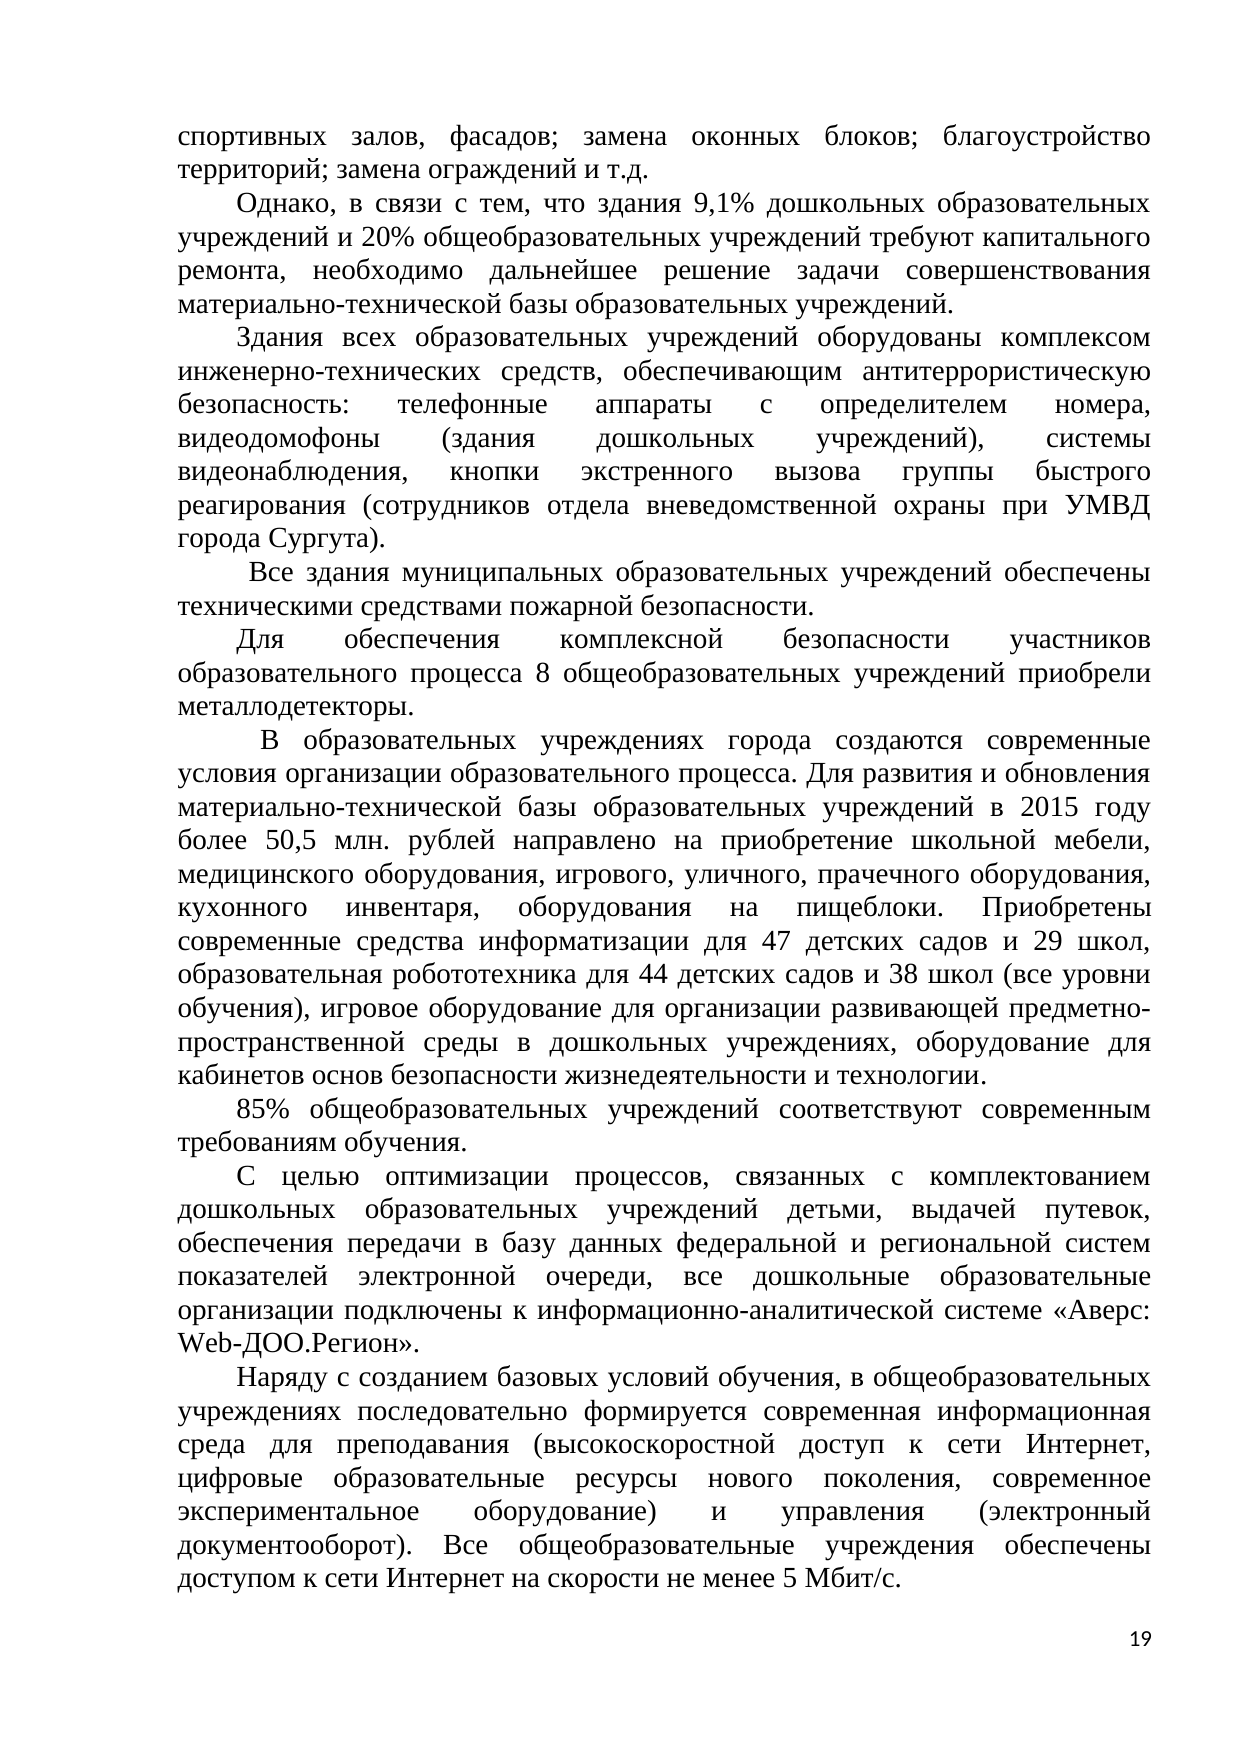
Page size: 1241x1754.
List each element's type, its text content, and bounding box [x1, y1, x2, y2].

text 85% общеобразовательных учреждений соответствуют современным требованиям обучения. [177, 1091, 1152, 1158]
text В образовательных учреждениях города создаются современные условия организации образовательного процесса. Для развития и обновления материально-технической базы образовательных учреждений в 2015 году более 50,5 млн. рублей направлено на приобретение школьной мебели, медицинского оборудования, игрового, уличного, прачечного оборудования, кухонного инвентаря, оборудования на пищеблоки. Приобретены современные средства информатизации для 47 детских садов и 29 школ, образовательная робототехника для 44 детских садов и 38 школ (все уровни обучения), игровое оборудование для организации развивающей предметно-пространственной среды в дошкольных учреждениях, оборудование для кабинетов основ безопасности жизнедеятельности и технологии. [177, 722, 1152, 1091]
text Для обеспечения комплексной безопасности участников образовательного процесса 8 общеобразовательных учреждений приобрели металлодетекторы. [177, 621, 1152, 722]
text Наряду с созданием базовых условий обучения, в общеобразовательных учреждениях последовательно формируется современная информационная среда для преподавания (высокоскоростной доступ к сети Интернет, цифровые образовательные ресурсы нового поколения, современное экспериментальное оборудование) и управления (электронный документооборот). Все общеобразовательные учреждения обеспечены доступом к сети Интернет на скорости не менее 5 Мбит/с. [177, 1359, 1152, 1594]
text С целью оптимизации процессов, связанных с комплектованием дошкольных образовательных учреждений детьми, выдачей путевок, обеспечения передачи в базу данных федеральной и региональной систем показателей электронной очереди, все дошкольные образовательные организации подключены к информационно-аналитической системе «Aверс: Web-ДОО.Регион». [177, 1158, 1152, 1359]
text Здания всех образовательных учреждений оборудованы комплексом инженерно-технических средств, обеспечивающим антитеррористическую безопасность: телефонные аппараты с определителем номера, видеодомофоны (здания дошкольных учреждений), системы видеонаблюдения, кнопки экстренного вызова группы быстрого реагирования (сотрудников отдела вневедомственной охраны при УМВД города Сургута). [177, 319, 1152, 554]
text Все здания муниципальных образовательных учреждений обеспечены техническими средствами пожарной безопасности. [177, 554, 1152, 621]
text Однако, в связи с тем, что здания 9,1% дошкольных образовательных учреждений и 20% общеобразовательных учреждений требуют капитального ремонта, необходимо дальнейшее решение задачи совершенствования материально-технической базы образовательных учреждений. [177, 185, 1152, 319]
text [177, 118, 1152, 185]
